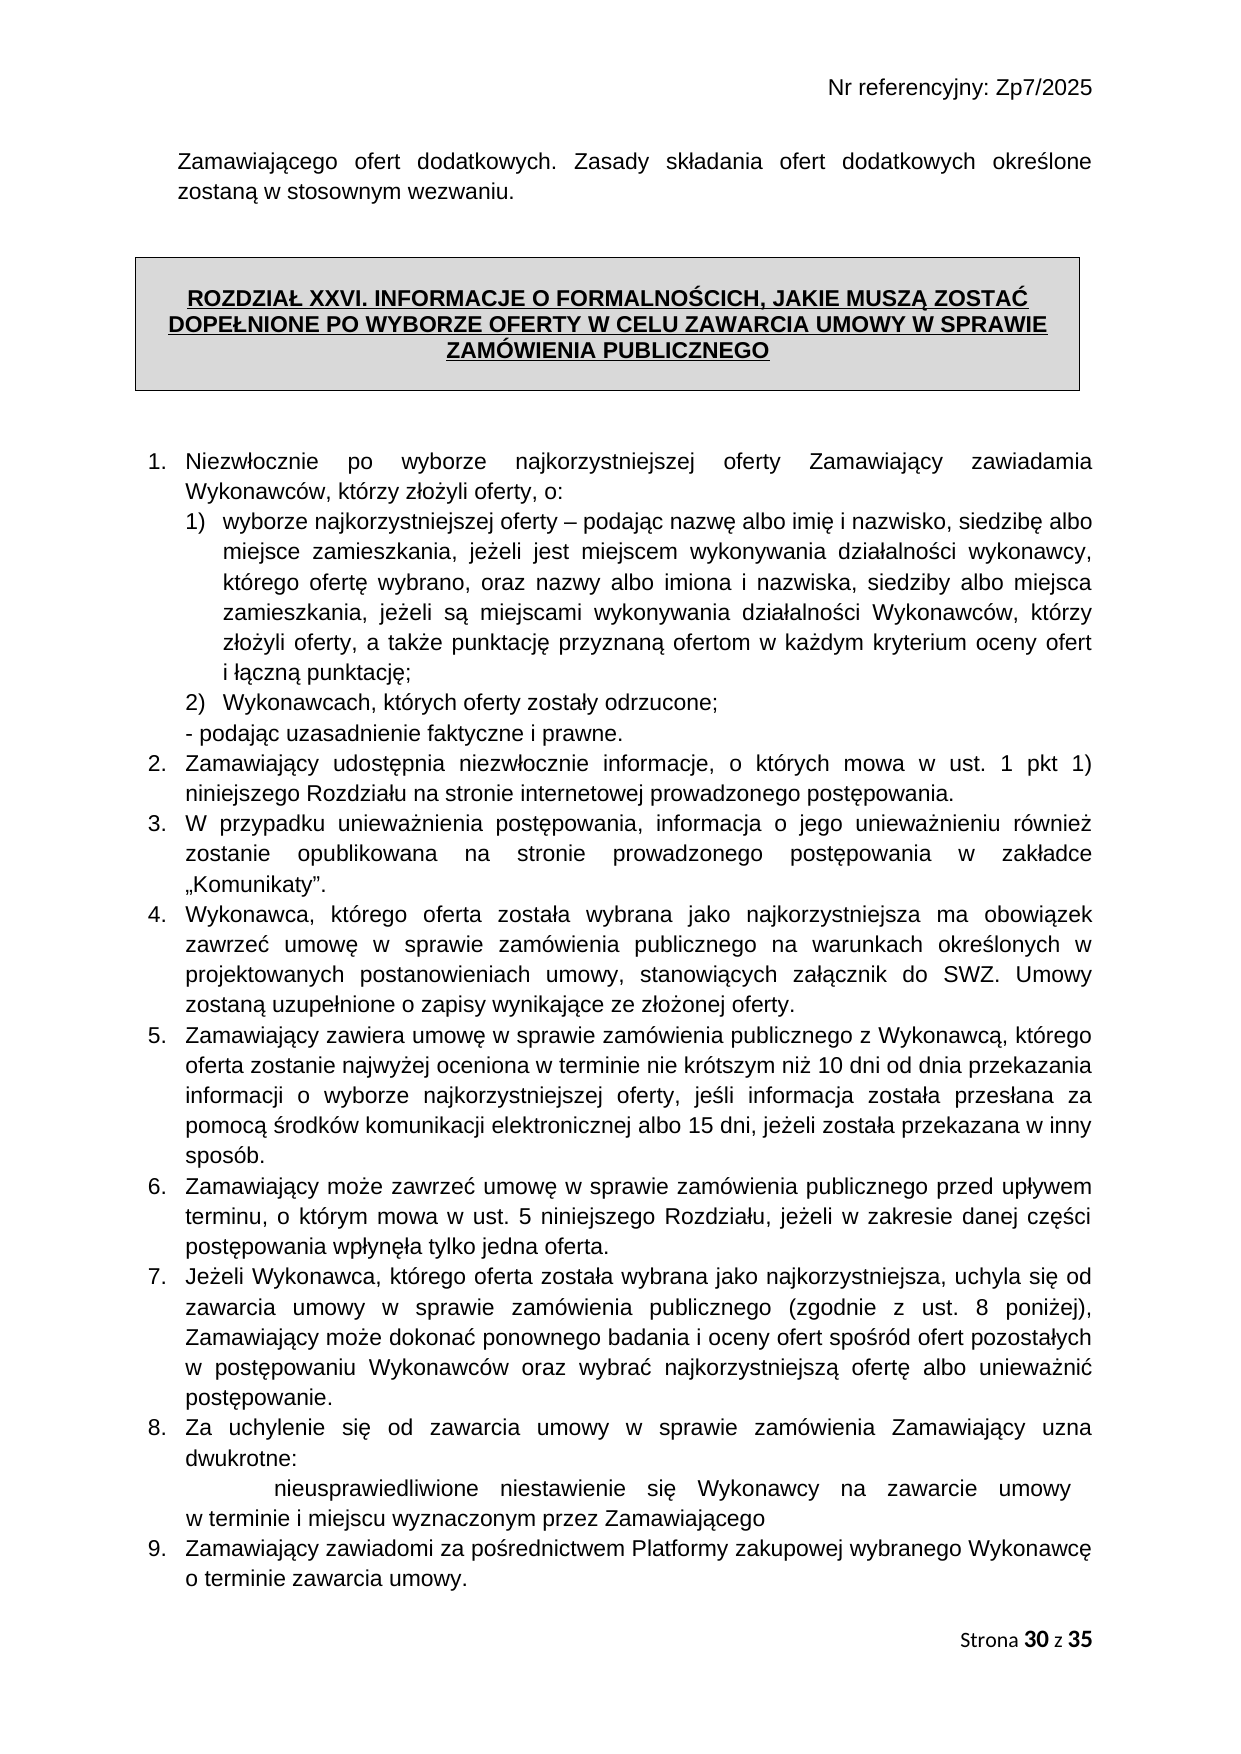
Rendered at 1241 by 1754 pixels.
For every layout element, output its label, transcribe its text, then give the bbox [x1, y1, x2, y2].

list Jeżeli Wykonawca, którego oferta została wybrana jako najkorzystniejsza, uchyla się od zawarcia umowy w sprawie zamówienia publicznego (zgodnie z ust. 8 poniżej), Zamawiający może dokonać ponownego badania i oceny ofert spośród ofert pozostałych w postępowaniu Wykonawców oraz wybrać najkorzystniejszą ofertę albo unieważnić postępowanie. [148, 1263, 1093, 1411]
list Zamawiający zawiera umowę w sprawie zamówienia publicznego z Wykonawcą, którego oferta zostanie najwyżej oceniona w terminie nie krótszym niż 10 dni od dnia przekazania informacji o wyborze najkorzystniejszej oferty, jeśli informacja została przesłana za pomocą środków komunikacji elektronicznej albo 15 dni, jeżeli została przekazana w inny sposób. [148, 1022, 1093, 1169]
list Za uchylenie się od zawarcia umowy w sprawie zamówienia Zamawiający uzna dwukrotne: [148, 1414, 1093, 1471]
list wyborze najkorzystniejszej oferty – podając nazwę albo imię i nazwisko, siedzibę albo miejsce zamieszkania, jeżeli jest miejscem wykonywania działalności wykonawcy, którego ofertę wybrano, oraz nazwy albo imiona i nazwiska, siedziby albo miejsca zamieszkania, jeżeli są miejscami wykonywania działalności Wykonawców, którzy złożyli oferty, a także punktację przyznaną ofertom w każdym kryterium oceny ofert i łączną punktację; [185, 508, 1093, 686]
text - podając uzasadnienie faktyczne i prawne. [148, 719, 1093, 746]
text nieusprawiedliwione niestawienie się Wykonawcy na zawarcie umowy w terminie i miejscu wyznaczonym przez Zamawiającego [148, 1475, 1093, 1531]
list Zamawiający udostępnia niezwłocznie informacje, o których mowa w ust. 1 pkt 1) niniejszego Rozdziału na stronie internetowej prowadzonego postępowania. [148, 750, 1093, 806]
list Niezwłocznie po wyborze najkorzystniejszej oferty Zamawiający zawiadamia Wykonawców, którzy złożyli oferty, o: [148, 448, 1093, 504]
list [148, 148, 1093, 204]
list W przypadku unieważnienia postępowania, informacja o jego unieważnieniu również zostanie opublikowana na stronie prowadzonego postępowania w zakładce „Komunikaty”. [148, 810, 1093, 897]
list Wykonawcach, których oferty zostały odrzucone; [185, 689, 1093, 716]
list Wykonawca, którego oferta została wybrana jako najkorzystniejsza ma obowiązek zawrzeć umowę w sprawie zamówienia publicznego na warunkach określonych w projektowanych postanowieniach umowy, stanowiących załącznik do SWZ. Umowy zostaną uzupełnione o zapisy wynikające ze złożonej oferty. [148, 901, 1093, 1018]
list Zamawiający zawiadomi za pośrednictwem Platformy zakupowej wybranego Wykonawcę o terminie zawarcia umowy. [148, 1535, 1093, 1592]
list Zamawiający może zawrzeć umowę w sprawie zamówienia publicznego przed upływem terminu, o którym mowa w ust. 5 niniejszego Rozdziału, jeżeli w zakresie danej części postępowania wpłynęła tylko jedna oferta. [148, 1173, 1093, 1259]
table_header ROZDZIAŁ XXVI. INFORMACJE O FORMALNOŚCICH, JAKIE MUSZĄ ZOSTAĆ DOPEŁNIONE PO WYBORZE OFERTY W CELU ZAWARCIA UMOWY W SPRAWIE ZAMÓWIENIA PUBLICZNEGO [136, 258, 1079, 390]
